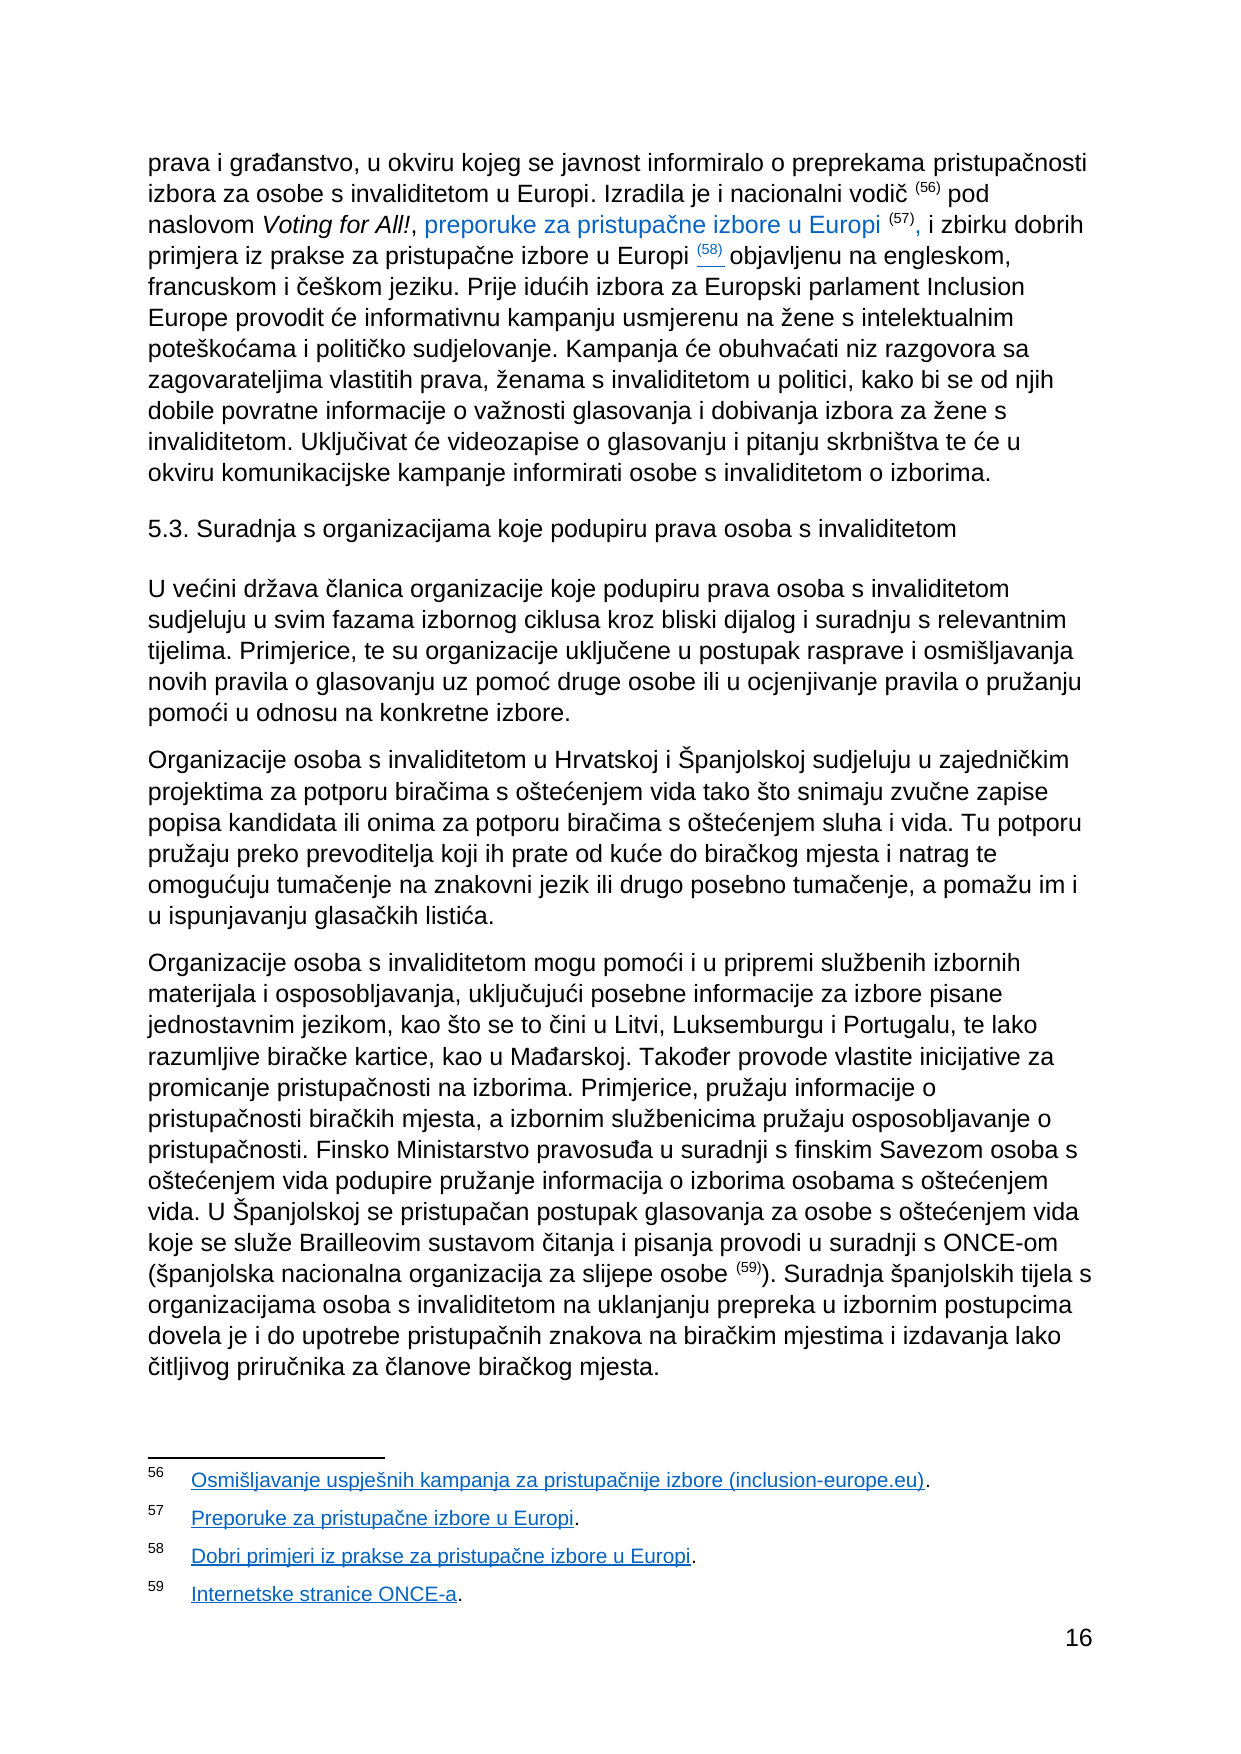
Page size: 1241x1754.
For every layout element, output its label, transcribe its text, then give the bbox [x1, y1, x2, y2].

subtitle 5.3. Suradnja s organizacijama koje podupiru prava osoba s invaliditetom [148, 514, 1092, 543]
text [148, 148, 1092, 487]
text Organizacije osoba s invaliditetom u Hrvatskoj i Španjolskoj sudjeluju u zajedničkim projektima za potporu biračima s oštećenjem vida tako što snimaju zvučne zapise popisa kandidata ili onima za potporu biračima s oštećenjem sluha i vida. Tu potporu pružaju preko prevoditelja koji ih prate od kuće do biračkog mjesta i natrag te omogućuju tumačenje na znakovni jezik ili drugo posebno tumačenje, a pomažu im i u ispunjavanju glasačkih listića. [148, 746, 1092, 929]
text U većini država članica organizacije koje podupiru prava osoba s invaliditetom sudjeluju u svim fazama izbornog ciklusa kroz bliski dijalog i suradnju s relevantnim tijelima. Primjerice, te su organizacije uključene u postupak rasprave i osmišljavanja novih pravila o glasovanju uz pomoć druge osobe ili u ocjenjivanje pravila o pružanju pomoći u odnosu na konkretne izbore. [148, 574, 1092, 727]
text Organizacije osoba s invaliditetom mogu pomoći i u pripremi službenih izbornih materijala i osposobljavanja, uključujući posebne informacije za izbore pisane jednostavnim jezikom, kao što se to čini u Litvi, Luksemburgu i Portugalu, te lako razumljive biračke kartice, kao u Mađarskoj. Također provode vlastite inicijative za promicanje pristupačnosti na izborima. Primjerice, pružaju informacije o pristupačnosti biračkih mjesta, a izbornim službenicima pružaju osposobljavanje o pristupačnosti. Finsko Ministarstvo pravosuđa u suradnji s finskim Savezom osoba s oštećenjem vida podupire pružanje informacija o izborima osobama s oštećenjem vida. U Španjolskoj se pristupačan postupak glasovanja za osobe s oštećenjem vida koje se služe Brailleovim sustavom čitanja i pisanja provodi u suradnji s ONCE-om (španjolska nacionalna organizacija za slijepe osobe ()). Suradnja španjolskih tijela s organizacijama osoba s invaliditetom na uklanjanju prepreka u izbornim postupcima dovela je i do upotrebe pristupačnih znakova na biračkim mjestima i izdavanja lako čitljivog priručnika za članove biračkog mjesta. [148, 948, 1092, 1381]
